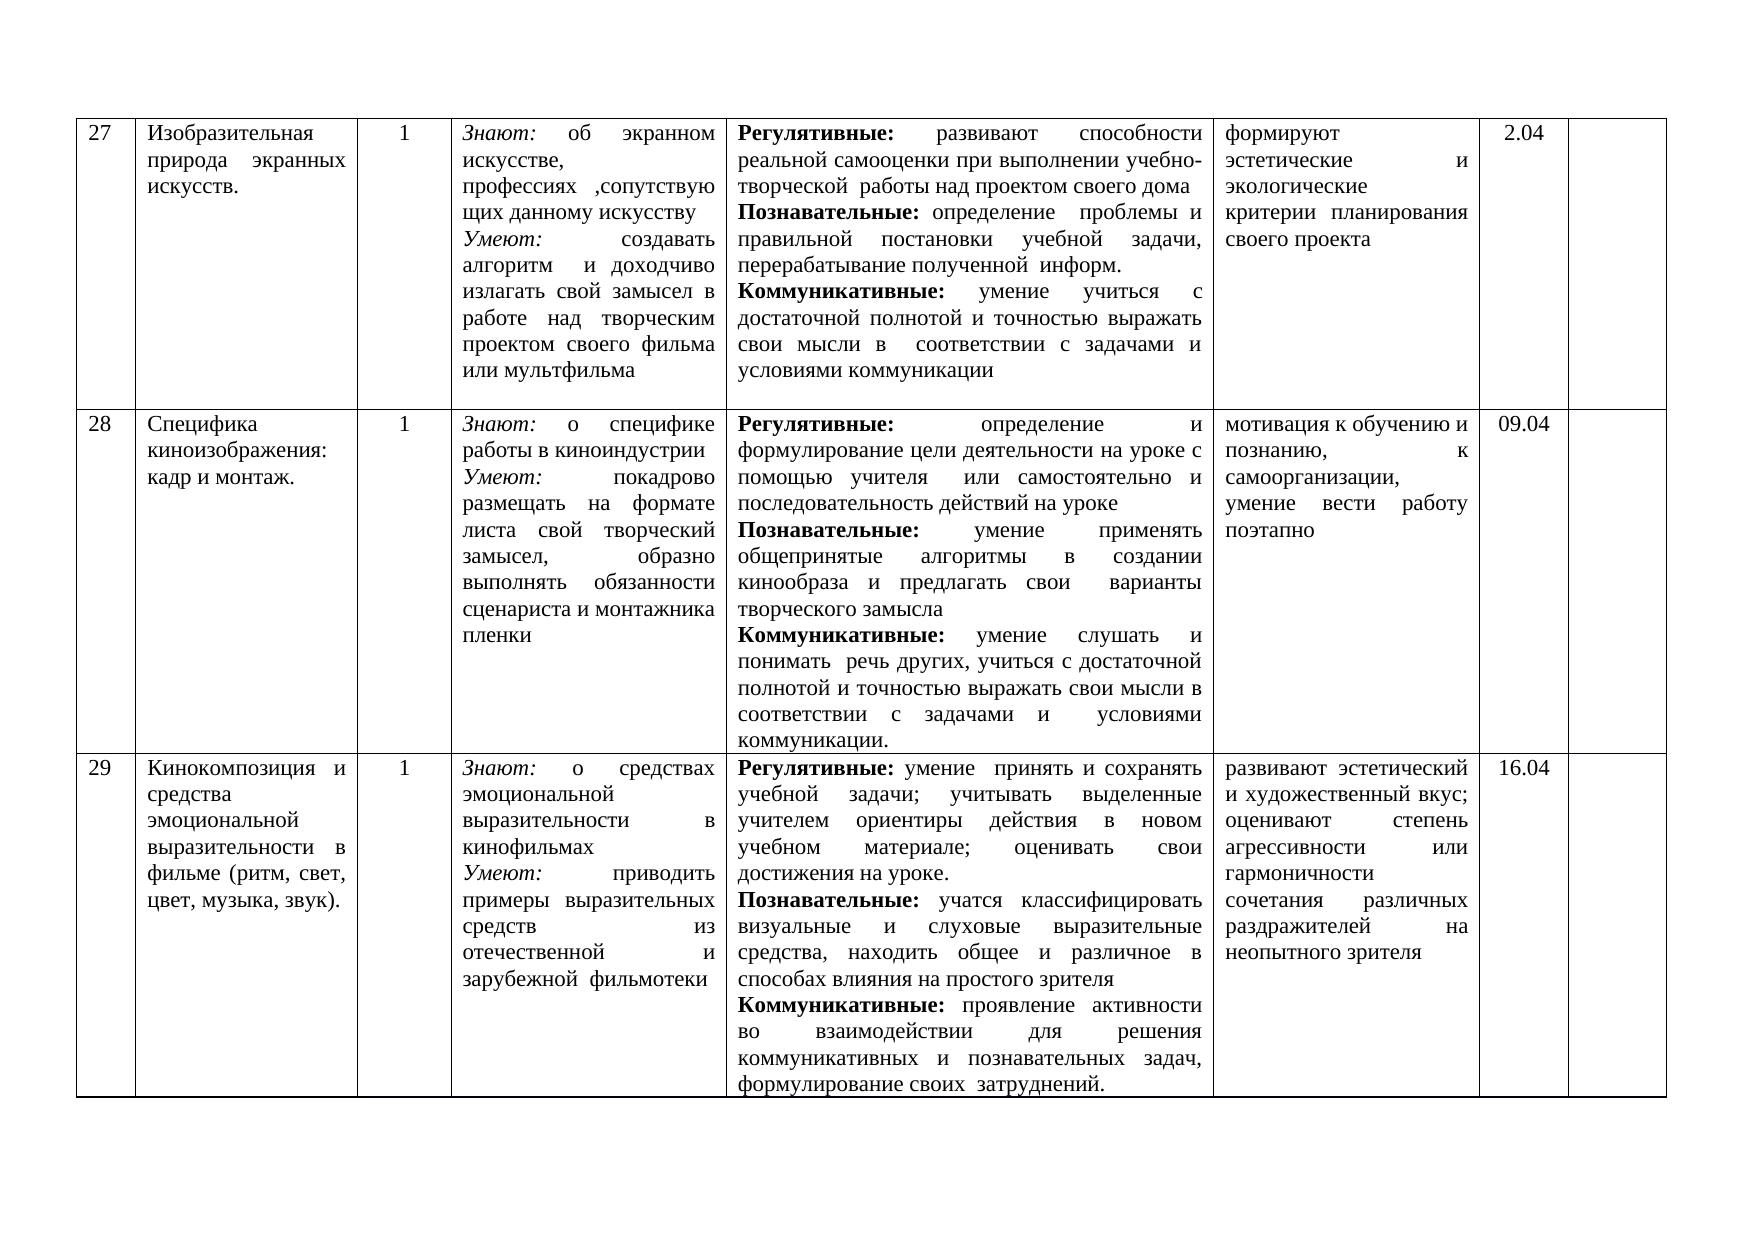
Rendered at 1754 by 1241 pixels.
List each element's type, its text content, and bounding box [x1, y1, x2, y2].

table_cell 1 [358, 754, 451, 1096]
table_cell Регулятивные: развивают способности реальной самооценки при выполнении учебно-творческой работы над проектом своего дома Познавательные: определение проблемы и правильной постановки учебной задачи, перерабатывание полученной информ. Коммуникативные: умение учиться с достаточной полнотой и точностью выражать свои мысли в соответствии с задачами и условиями коммуникации [727, 119, 1213, 409]
table_cell 09.04 [1480, 410, 1568, 753]
table_cell [1569, 410, 1666, 753]
table_cell [1569, 119, 1666, 409]
table_cell Изобразительная природа экранных искусств. [136, 119, 357, 409]
table_cell Регулятивные: умение принять и сохранять учебной задачи; учитывать выделенные учителем ориентиры действия в новом учебном материале; оценивать свои достижения на уроке. Познавательные: учатся классифицировать визуальные и слуховые выразительные средства, находить общее и различное в способах влияния на простого зрителя Коммуникативные: проявление активности во взаимодействии для решения коммуникативных и познавательных задач, формулирование своих затруднений. [727, 754, 1213, 1096]
table_cell 2.04 [1480, 119, 1568, 409]
table_cell Знают: об экранном искусстве, профессиях ,сопутствующих данному искусству Умеют: создавать алгоритм и доходчиво излагать свой замысел в работе над творческим проектом своего фильма или мультфильма [452, 119, 726, 409]
table_cell формируют эстетические и экологические критерии планирования своего проекта [1214, 119, 1479, 409]
table_cell Регулятивные: определение и формулирование цели деятельности на уроке с помощью учителя или самостоятельно и последовательность действий на уроке Познавательные: умение применять общепринятые алгоритмы в создании кинообраза и предлагать свои варианты творческого замысла Коммуникативные: умение слушать и понимать речь других, учиться с достаточной полнотой и точностью выражать свои мысли в соответствии с задачами и условиями коммуникации. [727, 410, 1213, 753]
table_cell Специфика киноизображения: кадр и монтаж. [136, 410, 357, 753]
table_cell 28 [77, 410, 135, 753]
table_cell [1569, 754, 1666, 1096]
table_cell 1 [358, 410, 451, 753]
table_cell 16.04 [1480, 754, 1568, 1096]
table_cell Знают: о средствах эмоциональной выразительности в кинофильмах Умеют: приводить примеры выразительных средств из отечественной и зарубежной фильмотеки [452, 754, 726, 1096]
table_cell Знают: о специфике работы в киноиндустрии Умеют: покадрово размещать на формате листа свой творческий замысел, образно выполнять обязанности сценариста и монтажника пленки [452, 410, 726, 753]
table_cell развивают эстетический и художественный вкус; оценивают степень агрессивности или гармоничности сочетания различных раздражителей на неопытного зрителя [1214, 754, 1479, 1096]
table_cell 27 [77, 119, 135, 409]
table_cell 1 [358, 119, 451, 409]
table_cell Кинокомпозиция и средства эмоциональной выразительности в фильме (ритм, свет, цвет, музыка, звук). [136, 754, 357, 1096]
table_cell 29 [77, 754, 135, 1096]
table_cell мотивация к обучению и познанию, к самоорганизации, умение вести работу поэтапно [1214, 410, 1479, 753]
